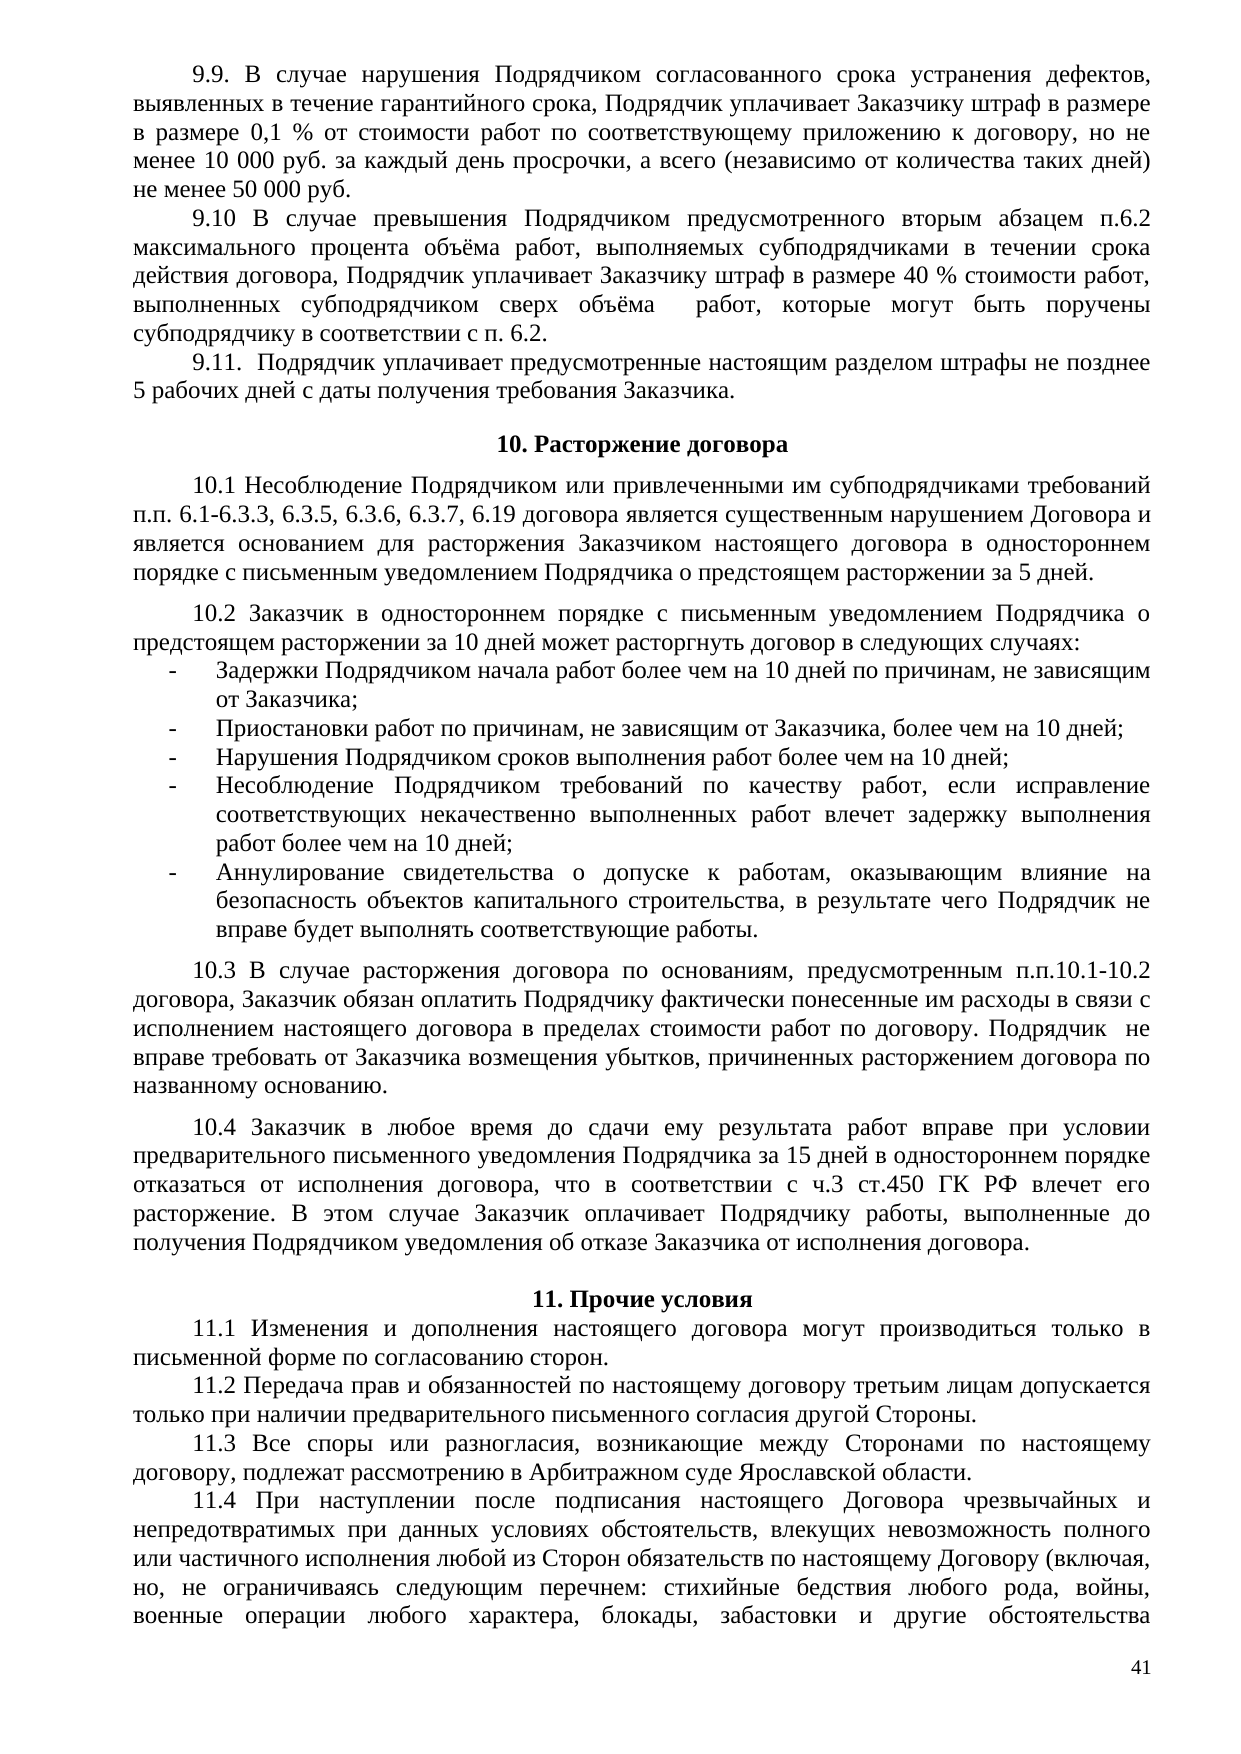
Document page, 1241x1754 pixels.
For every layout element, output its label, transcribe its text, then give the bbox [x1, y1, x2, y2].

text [133, 1485, 1152, 1629]
text 11. Прочие условия [133, 1284, 1152, 1313]
text 10.2 Заказчик в одностороннем порядке с письменным уведомлением Подрядчика о предстоящем расторжении за 10 дней может расторгнуть договор в следующих случаях: [133, 598, 1152, 655]
text 10. Расторжение договора [133, 429, 1152, 458]
text 10.1 Несоблюдение Подрядчиком или привлеченными им субподрядчиками требований п.п. 6.1-6.3.3, 6.3.5, 6.3.6, 6.3.7, 6.19 договора является существенным нарушением Договора и является основанием для расторжения Заказчиком настоящего договора в одностороннем порядке с письменным уведомлением Подрядчика о предстоящем расторжении за 5 дней. [133, 470, 1152, 585]
text 10.3 В случае расторжения договора по основаниям, предусмотренным п.п.10.1-10.2 договора, Заказчик обязан оплатить Подрядчику фактически понесенные им расходы в связи с исполнением настоящего договора в пределах стоимости работ по договору. Подрядчик не вправе требовать от Заказчика возмещения убытков, причиненных расторжением договора по названному основанию. [133, 955, 1152, 1099]
list Задержки Подрядчиком начала работ более чем на 10 дней по причинам, не зависящим от Заказчика; [168, 655, 1152, 713]
list Аннулирование свидетельства о допуске к работам, оказывающим влияние на безопасность объектов капитального строительства, в результате чего Подрядчик не вправе будет выполнять соответствующие работы. [168, 857, 1152, 943]
text 11.1 Изменения и дополнения настоящего договора могут производиться только в письменной форме по согласованию сторон. [133, 1313, 1152, 1370]
text 11.2 Передача прав и обязанностей по настоящему договору третьим лицам допускается только при наличии предварительного письменного согласия другой Стороны. [133, 1370, 1152, 1428]
list Приостановки работ по причинам, не зависящим от Заказчика, более чем на 10 дней; [168, 713, 1152, 742]
text 9.11. Подрядчик уплачивает предусмотренные настоящим разделом штрафы не позднее 5 рабочих дней с даты получения требования Заказчика. [133, 347, 1152, 404]
list Несоблюдение Подрядчиком требований по качеству работ, если исправление соответствующих некачественно выполненных работ влечет задержку выполнения работ более чем на 10 дней; [168, 770, 1152, 857]
list Нарушения Подрядчиком сроков выполнения работ более чем на 10 дней; [168, 742, 1152, 770]
text 10.4 Заказчик в любое время до сдачи ему результата работ вправе при условии предварительного письменного уведомления Подрядчика за 15 дней в одностороннем порядке отказаться от исполнения договора, что в соответствии с ч.3 ст.450 ГК РФ влечет его расторжение. В этом случае Заказчик оплачивает Подрядчику работы, выполненные до получения Подрядчиком уведомления об отказе Заказчика от исполнения договора. [133, 1112, 1152, 1255]
text 11.3 Все споры или разногласия, возникающие между Сторонами по настоящему договору, подлежат рассмотрению в Арбитражном суде Ярославской области. [133, 1428, 1152, 1485]
text 9.10 В случае превышения Подрядчиком предусмотренного вторым абзацем п.6.2 максимального процента объёма работ, выполняемых субподрядчиками в течении срока действия договора, Подрядчик уплачивает Заказчику штраф в размере 40 % стоимости работ, выполненных субподрядчиком сверх объёма работ, которые могут быть поручены субподрядчику в соответствии с п. 6.2. [133, 203, 1152, 347]
text 9.9. В случае нарушения Подрядчиком согласованного срока устранения дефектов, выявленных в течение гарантийного срока, Подрядчик уплачивает Заказчику штраф в размере в размере 0,1 % от стоимости работ по соответствующему приложению к договору, но не менее 10 000 руб. за каждый день просрочки, а всего (независимо от количества таких дней) не менее 50 000 руб. [133, 59, 1152, 203]
